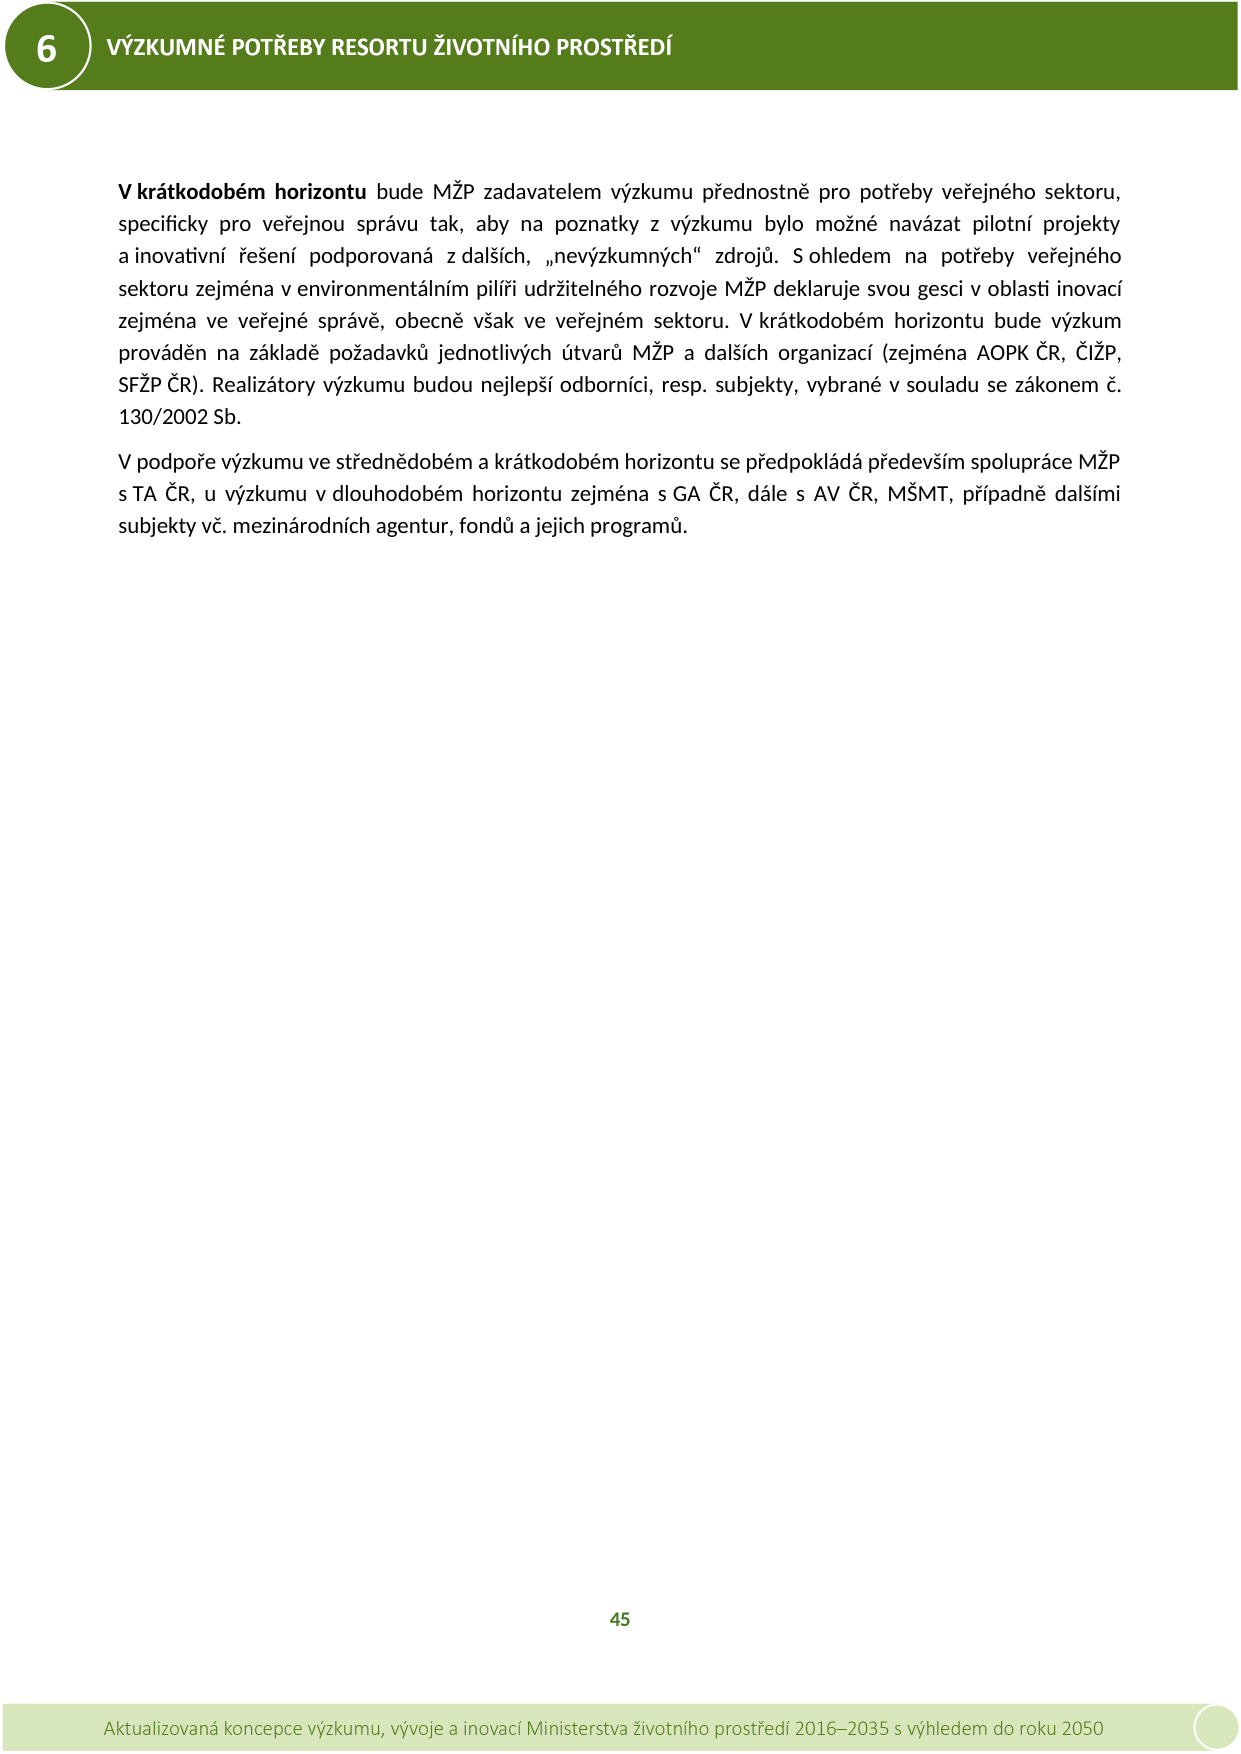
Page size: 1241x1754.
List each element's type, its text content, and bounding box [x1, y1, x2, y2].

text V podpoře výzkumu ve střednědobém a krátkodobém horizontu se předpokládá především spolupráce MŽP s TA ČR, u výzkumu v dlouhodobém horizontu zejména s GA ČR, dále s AV ČR, MŠMT, případně dalšími subjekty vč. mezinárodních agentur, fondů a jejich programů. [118, 447, 1122, 539]
picture [2, 1701, 1240, 1753]
text V krátkodobém horizontu bude MŽP zadavatelem výzkumu přednostně pro potřeby veřejného sektoru, specificky pro veřejnou správu tak, aby na poznatky z výzkumu bylo možné navázat pilotní projekty a inovativní řešení podporovaná z dalších, „nevýzkumných“ zdrojů. S ohledem na potřeby veřejného sektoru zejména v environmentálním pilíři udržitelného rozvoje MŽP deklaruje svou gesci v oblasti inovací zejména ve veřejné správě, obecně však ve veřejném sektoru. V krátkodobém horizontu bude výzkum prováděn na základě požadavků jednotlivých útvarů MŽP a dalších organizací (zejména AOPK ČR, ČIŽP, SFŽP ČR). Realizátory výzkumu budou nejlepší odborníci, resp. subjekty, vybrané v souladu se zákonem č. 130/2002 Sb. [118, 177, 1122, 431]
picture [3, 0, 1238, 92]
